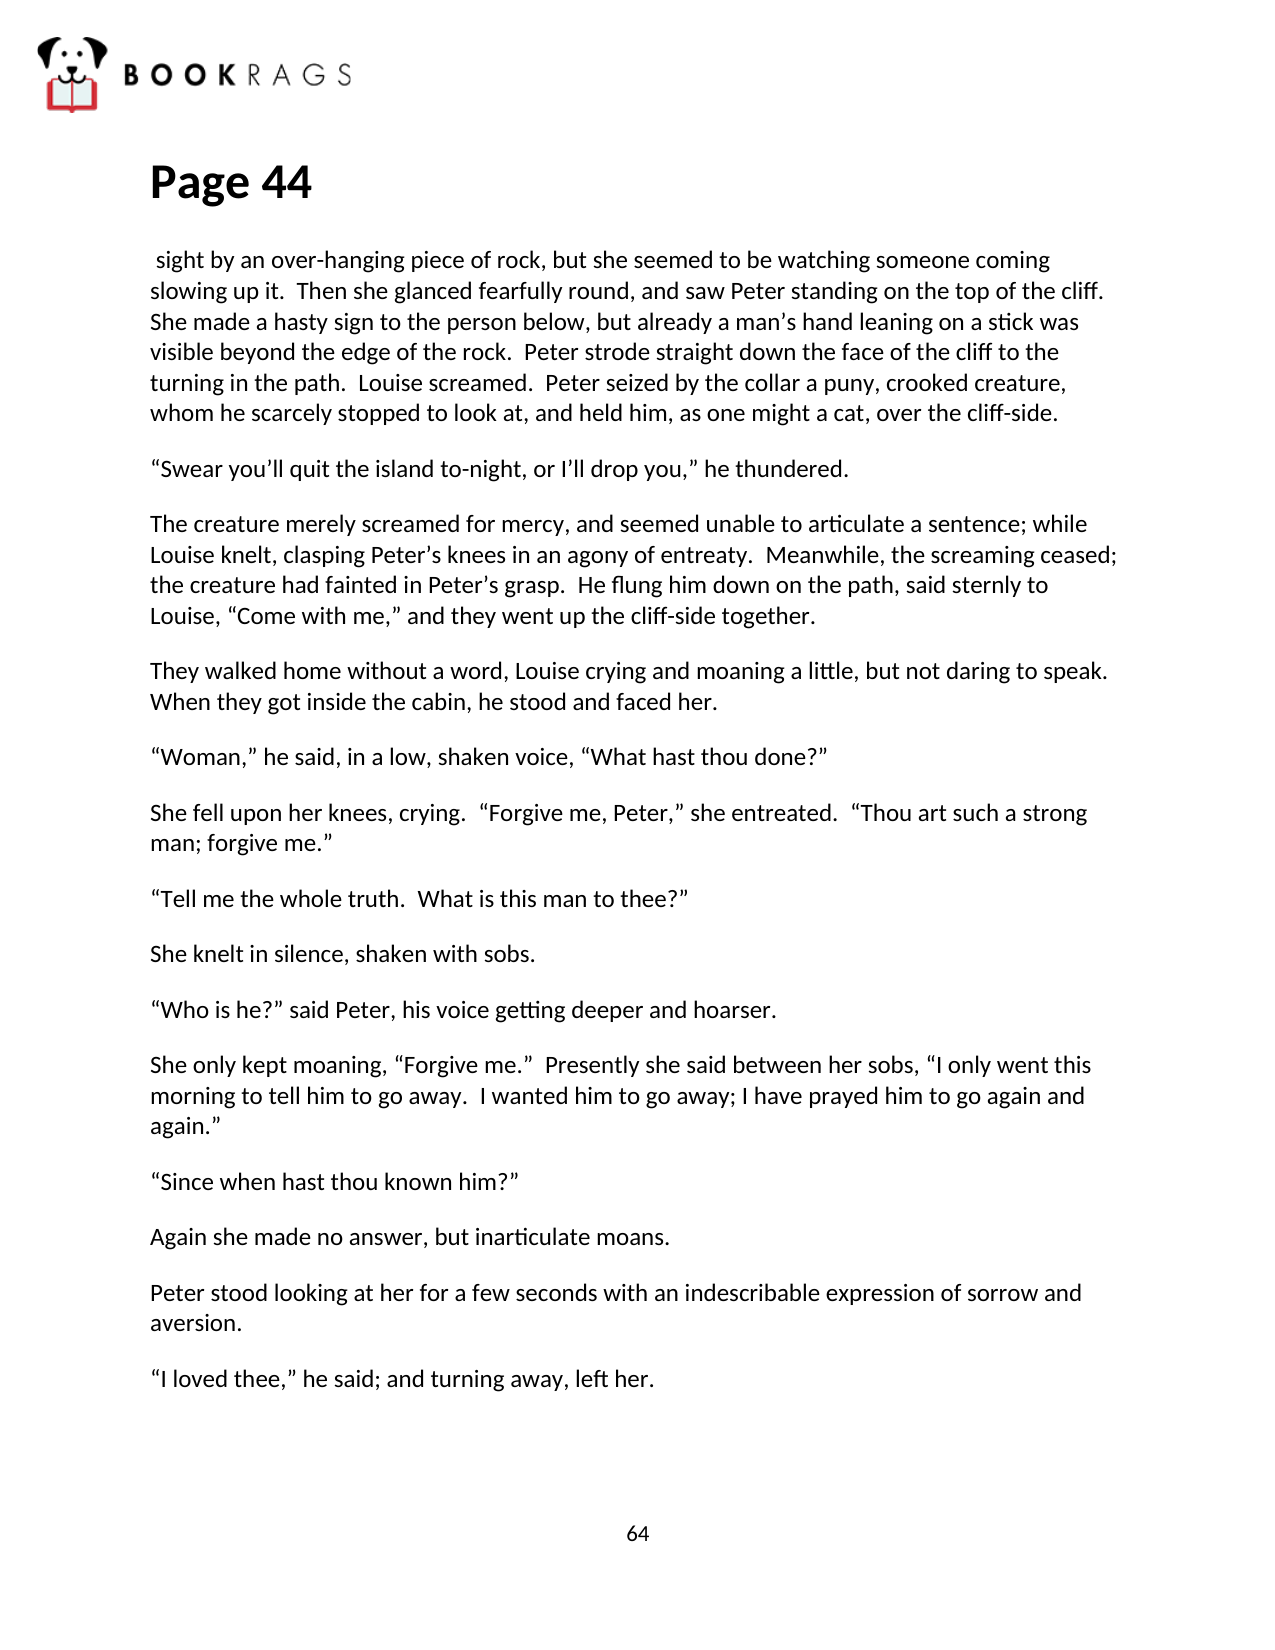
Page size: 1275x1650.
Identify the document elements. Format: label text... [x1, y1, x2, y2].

text She fell upon her knees, crying. “Forgive me, Peter,” she entreated. “Thou art such a strong man; forgive me.” [150, 797, 1125, 858]
text “Since when hast thou known him?” [150, 1166, 1125, 1197]
text Peter stood looking at her for a few seconds with an indescribable expression of sorrow and aversion. [150, 1277, 1125, 1338]
text sight by an over-hanging piece of rock, but she seemed to be watching someone coming slowing up it. Then she glanced fearfully round, and saw Peter standing on the top of the cliff. She made a hasty sign to the person below, but already a man’s hand leaning on a stick was visible beyond the edge of the rock. Peter strode straight down the face of the cliff to the turning in the path. Louise screamed. Peter seized by the collar a puny, crooked creature, whom he scarcely stopped to look at, and held him, as one might a cat, over the cliff-side. [150, 244, 1125, 428]
text “Who is he?” said Peter, his voice getting deeper and hoarser. [150, 994, 1125, 1024]
text “Woman,” he said, in a low, shaken voice, “What hast thou done?” [150, 741, 1125, 772]
text “Tell me the whole truth. What is this man to thee?” [150, 883, 1125, 913]
text She knelt in silence, shaken with sobs. [150, 938, 1125, 969]
text Page 44 [150, 150, 1125, 211]
text The creature merely screamed for mercy, and seemed unable to articulate a sentence; while Louise knelt, clasping Peter’s knees in an agony of entreaty. Meanwhile, the screaming ceased; the creature had fainted in Peter’s grasp. He flung him down on the path, said sternly to Louise, “Come with me,” and they went up the cliff-side together. [150, 508, 1125, 630]
text Again she made no answer, but inarticulate moans. [150, 1222, 1125, 1252]
text She only kept moaning, “Forgive me.” Presently she said between her sobs, “I only went this morning to tell him to go away. I wanted him to go away; I have prayed him to go again and again.” [150, 1049, 1125, 1141]
text “Swear you’ll quit the island to-night, or I’ll drop you,” he thundered. [150, 453, 1125, 483]
picture [37, 37, 351, 113]
text They walked home without a word, Louise crying and moaning a little, but not daring to speak. When they got inside the cabin, he stood and faced her. [150, 655, 1125, 716]
text “I loved thee,” he said; and turning away, left her. [150, 1363, 1125, 1394]
